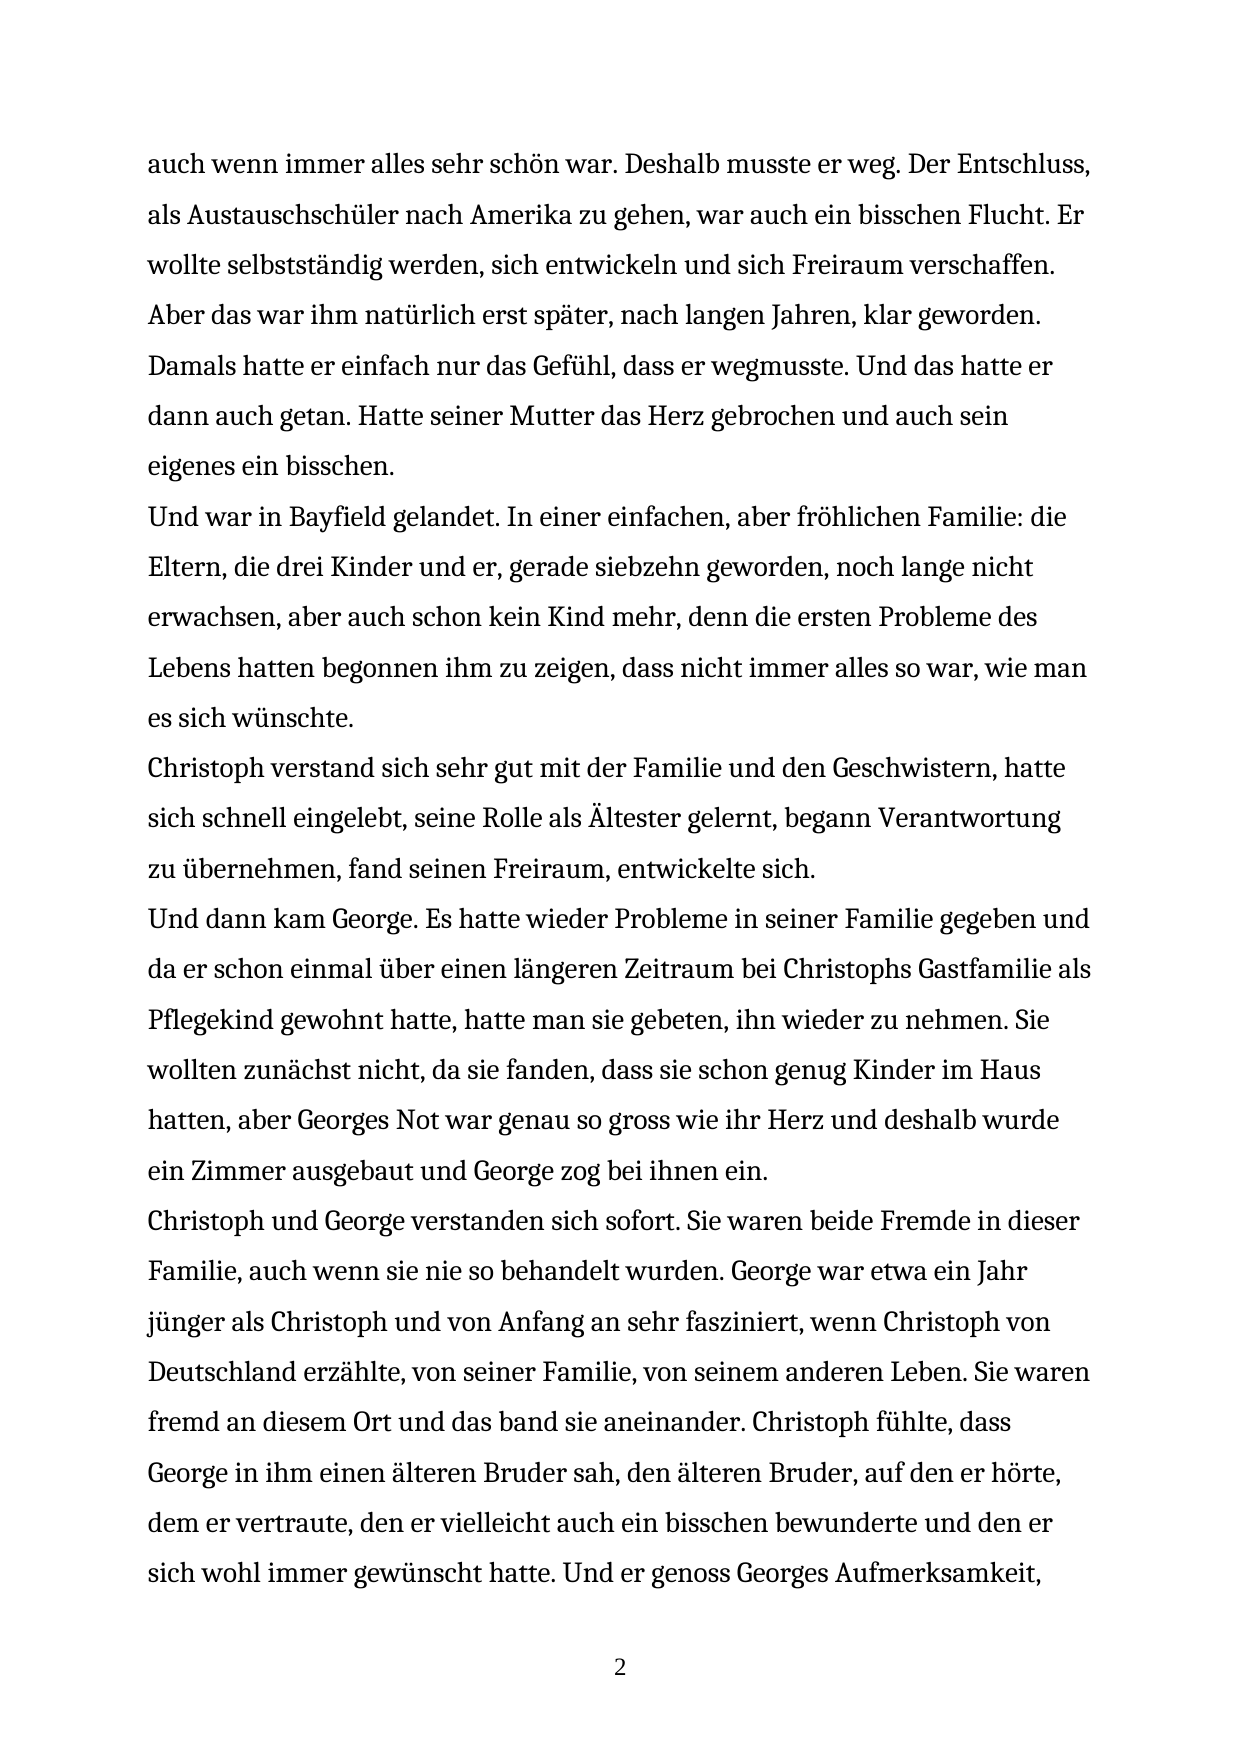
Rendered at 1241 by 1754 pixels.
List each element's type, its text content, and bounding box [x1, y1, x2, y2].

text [148, 1204, 1093, 1590]
text Und dann kam George. Es hatte wieder Probleme in seiner Familie gegeben und da er schon einmal über einen längeren Zeitraum bei Christophs Gastfamilie als Pflegekind gewohnt hatte, hatte man sie gebeten, ihn wieder zu nehmen. Sie wollten zunächst nicht, da sie fanden, dass sie schon genug Kinder im Haus hatten, aber Georges Not war genau so gross wie ihr Herz und deshalb wurde ein Zimmer ausgebaut und George zog bei ihnen ein. [148, 902, 1093, 1187]
text Christoph verstand sich sehr gut mit der Familie und den Geschwistern, hatte sich schnell eingelebt, seine Rolle als Ältester gelernt, begann Verantwortung zu übernehmen, fand seinen Freiraum, entwickelte sich. [148, 751, 1093, 886]
text Und war in Bayfield gelandet. In einer einfachen, aber fröhlichen Familie: die Eltern, die drei Kinder und er, gerade siebzehn geworden, noch lange nicht erwachsen, aber auch schon kein Kind mehr, denn die ersten Probleme des Lebens hatten begonnen ihm zu zeigen, dass nicht immer alles so war, wie man es sich wünschte. [148, 500, 1093, 734]
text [148, 148, 1093, 332]
text Damals hatte er einfach nur das Gefühl, dass er wegmusste. Und das hatte er dann auch getan. Hatte seiner Mutter das Herz gebrochen und auch sein eigenes ein bisschen. [148, 349, 1093, 483]
